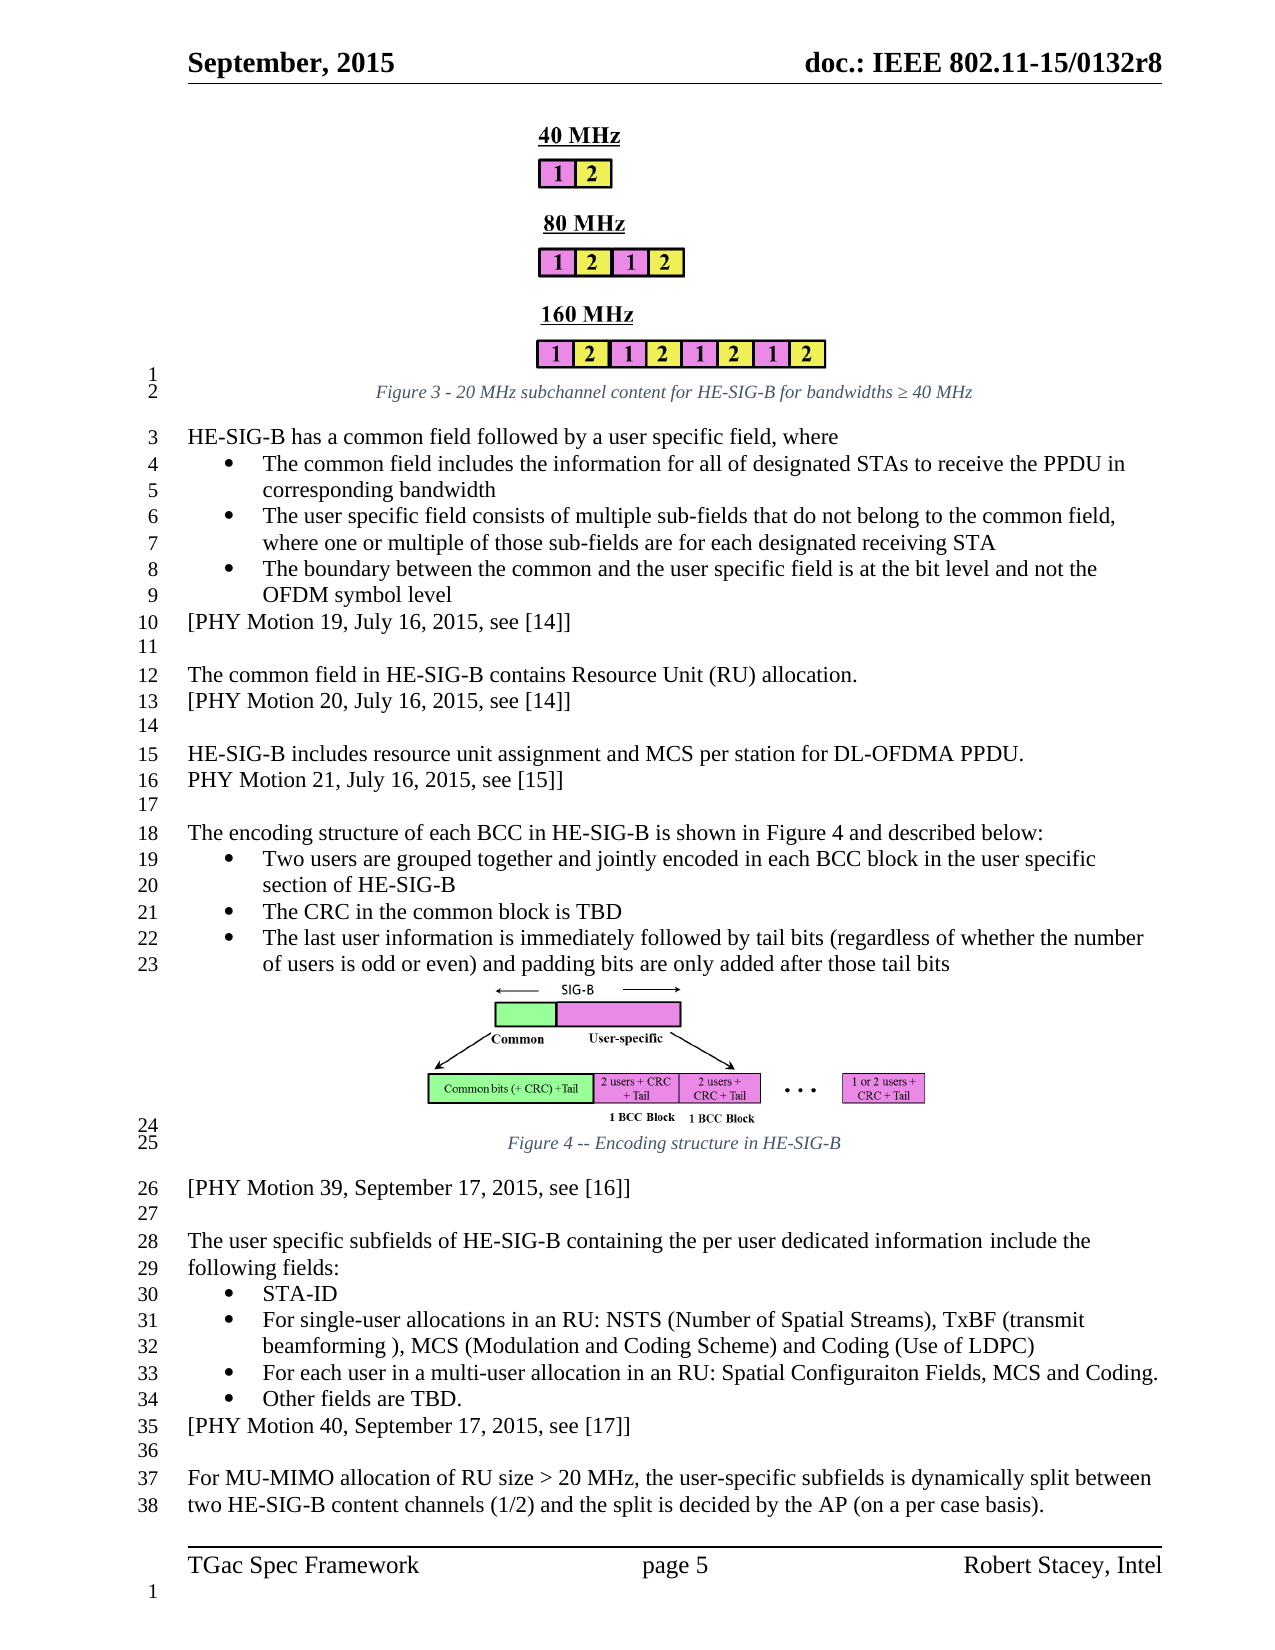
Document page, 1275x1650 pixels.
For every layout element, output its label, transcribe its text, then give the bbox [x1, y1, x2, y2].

list The last user information is immediately followed by tail bits (regardless of whether the number of users is odd or even) and padding bits are only added after those tail bits [225, 924, 1162, 977]
list The common field includes the information for all of designated STAs to receive the PPDU in corresponding bandwidth [225, 450, 1162, 502]
text For MU-MIMO allocation of RU size > 20 MHz, the user-specific subfields is dynamically split between two HE-SIG-B content channels (1/2) and the split is decided by the AP (on a per case basis). [187, 1464, 1162, 1517]
list The boundary between the common and the user specific field is at the bit level and not the OFDM symbol level [225, 555, 1162, 608]
list The CRC in the common block is TBD [225, 898, 1162, 924]
text HE-SIG-B has a common field followed by a user specific field, where [187, 423, 1162, 450]
picture [424, 976, 926, 1132]
text HE-SIG-B includes resource unit assignment and MCS per station for DL-OFDMA PPDU. [187, 740, 1162, 766]
text The user specific subfields of HE-SIG-B containing the per user dedicated information include the following fields: [187, 1227, 1162, 1280]
text PHY Motion 21, July 16, 2015, see ] [187, 766, 1162, 792]
text The encoding structure of each BCC in HE-SIG-B is shown in Figure 3 and described below: [187, 819, 1162, 845]
text [PHY Motion 39, September 17, 2015, see ] [187, 1174, 1162, 1201]
text The common field in HE-SIG-B contains Resource Unit (RU) allocation. [187, 661, 1162, 687]
list Two users are grouped together and jointly encoded in each BCC block in the user specific section of HE-SIG-B [225, 845, 1162, 898]
list Other fields are TBD. [225, 1385, 1162, 1412]
text [PHY Motion 20, July 16, 2015, see ] [187, 687, 1162, 713]
list The user specific field consists of multiple sub-fields that do not belong to the common field, where one or multiple of those sub-fields are for each designated receiving STA [225, 502, 1162, 555]
text Figure 3 - 20 MHz subchannel content for HE-SIG-B for bandwidths ≥ 40 MHz [187, 381, 1162, 403]
picture [523, 112, 827, 381]
list For each user in a multi-user allocation in an RU: Spatial Configuraiton Fields, MCS and Coding. [225, 1359, 1162, 1385]
text [PHY Motion 19, July 16, 2015, see ] [187, 608, 1162, 634]
text Figure 4 -- Encoding structure in HE-SIG-B [187, 1132, 1162, 1154]
list For single-user allocations in an RU: NSTS (Number of Spatial Streams), TxBF (transmit beamforming ), MCS (Modulation and Coding Scheme) and Coding (Use of LDPC) [225, 1306, 1162, 1359]
list STA-ID [225, 1280, 1162, 1306]
text [PHY Motion 40, September 17, 2015, see ] [187, 1412, 1162, 1438]
